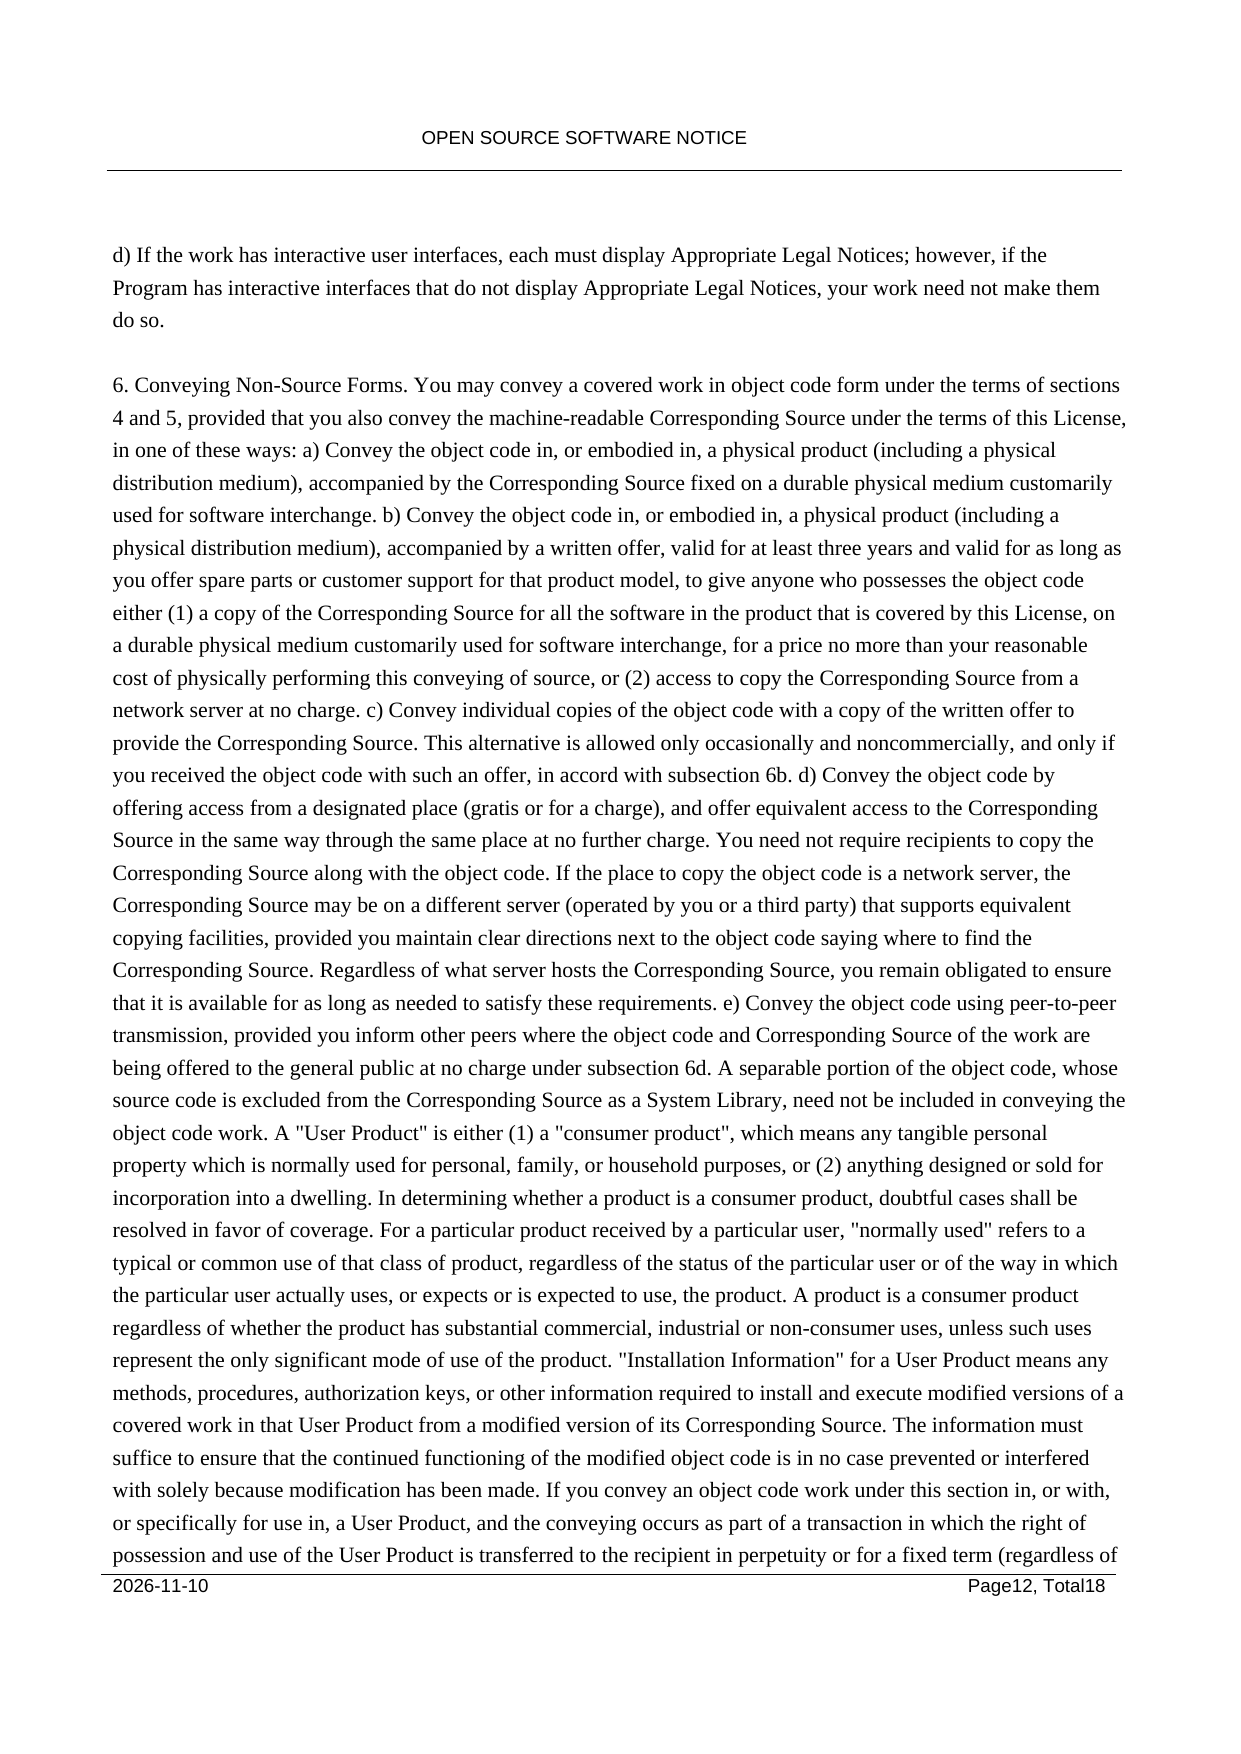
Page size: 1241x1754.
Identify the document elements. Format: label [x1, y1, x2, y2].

text [112, 206, 1128, 1571]
